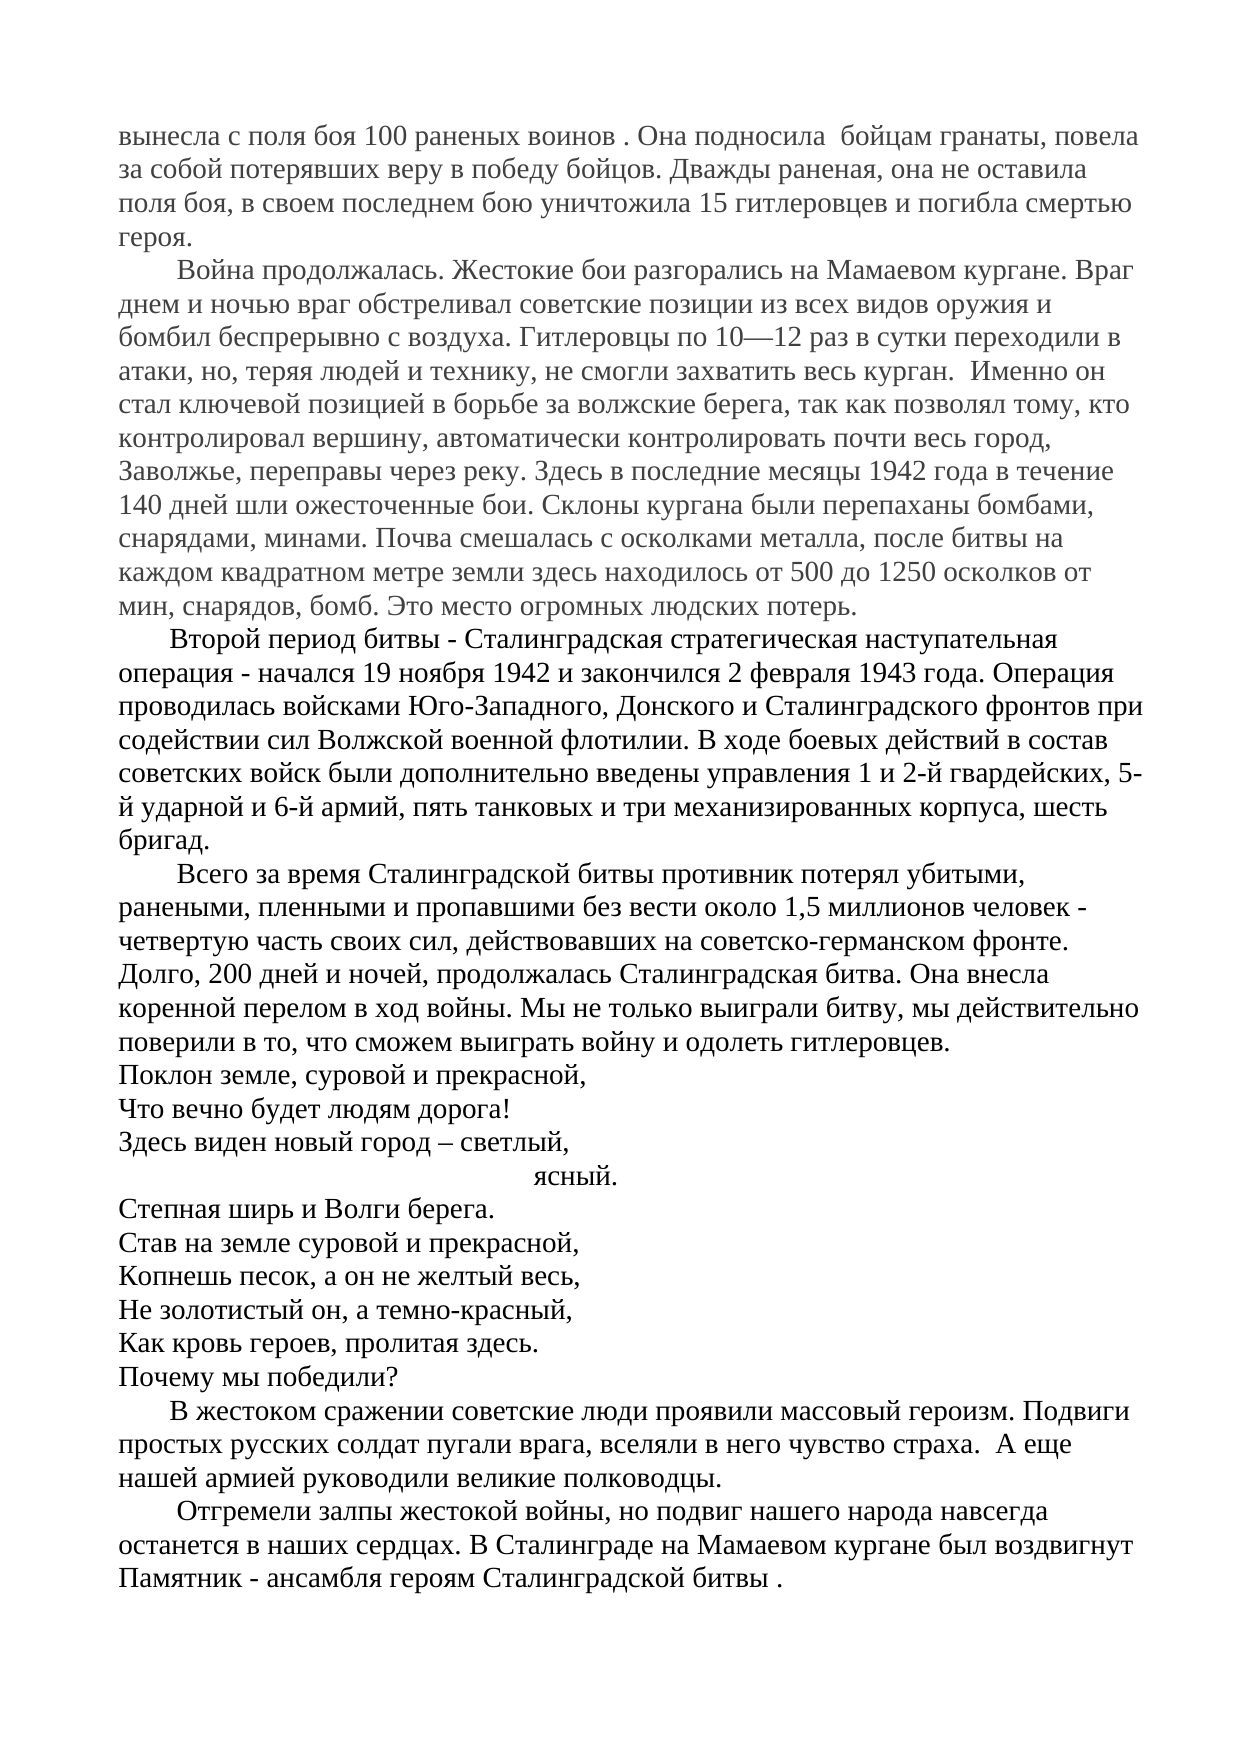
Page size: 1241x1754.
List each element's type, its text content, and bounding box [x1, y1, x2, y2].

text Война продолжалась. Жестокие бои разгорались на Мамаевом кургане. Враг днем и ночью враг обстреливал советские позиции из всех видов оружия и бомбил беспрерывно с воздуха. Гитлеровцы по 10—12 раз в сутки переходили в атаки, но, теряя людей и технику, не смогли захватить весь курган. Именно он стал ключевой позицией в борьбе за волжские берега, так как позволял тому, кто контролировал вершину, автоматически контролировать почти весь город, Заволжье, переправы через реку. Здесь в последние месяцы 1942 года в течение 140 дней шли ожесточенные бои. Склоны кургана были перепаханы бомбами, снарядами, минами. Почва смешалась с осколками металла, после битвы на каждом квадратном метре земли здесь находилось от 500 до 1250 осколков от мин, снарядов, бомб. Это место огромных людских потерь. [118, 252, 1152, 621]
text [118, 118, 1152, 252]
text Почему мы победили? [118, 1359, 1152, 1393]
text Поклон земле, суровой и прекрасной, Что вечно будет людям дорога! Здесь виден новый город – светлый, ясный. Степная ширь и Волги берега. Став на земле суровой и прекрасной, Копнешь песок, а он не желтый весь, Не золотистый он, а темно-красный, Как кровь героев, пролитая здесь. [118, 1057, 1152, 1359]
text Отгремели залпы жестокой войны, но подвиг нашего народа навсегда останется в наших сердцах. В Сталинграде на Мамаевом кургане был воздвигнут Памятник - ансамбля героям Сталинградской битвы . [118, 1493, 1152, 1594]
text Второй период битвы - Сталинградская стратегическая наступательная операция - начался 19 ноября 1942 и закончился 2 февраля 1943 года. Операция проводилась войсками Юго-Западного, Донского и Сталинградского фронтов при содействии сил Волжской военной флотилии. В ходе боевых действий в состав советских войск были дополнительно введены управления 1 и 2-й гвардейских, 5-й ударной и 6-й армий, пять танковых и три механизированных корпуса, шесть бригад. [118, 621, 1152, 856]
text Долго, 200 дней и ночей, продолжалась Сталинградская битва. Она внесла коренной перелом в ход войны. Мы не только выиграли битву, мы действительно поверили в то, что сможем выиграть войну и одолеть гитлеровцев. [118, 957, 1152, 1057]
text В жестоком сражении советские люди проявили массовый героизм. Подвиги простых русских солдат пугали врага, вселяли в него чувство страха. А еще нашей армией руководили великие полководцы. [118, 1393, 1152, 1493]
text Всего за время Сталинградской битвы противник потерял убитыми, ранеными, пленными и пропавшими без вести около 1,5 миллионов человек - четвертую часть своих сил, действовавших на советско-германском фронте. [118, 856, 1152, 957]
